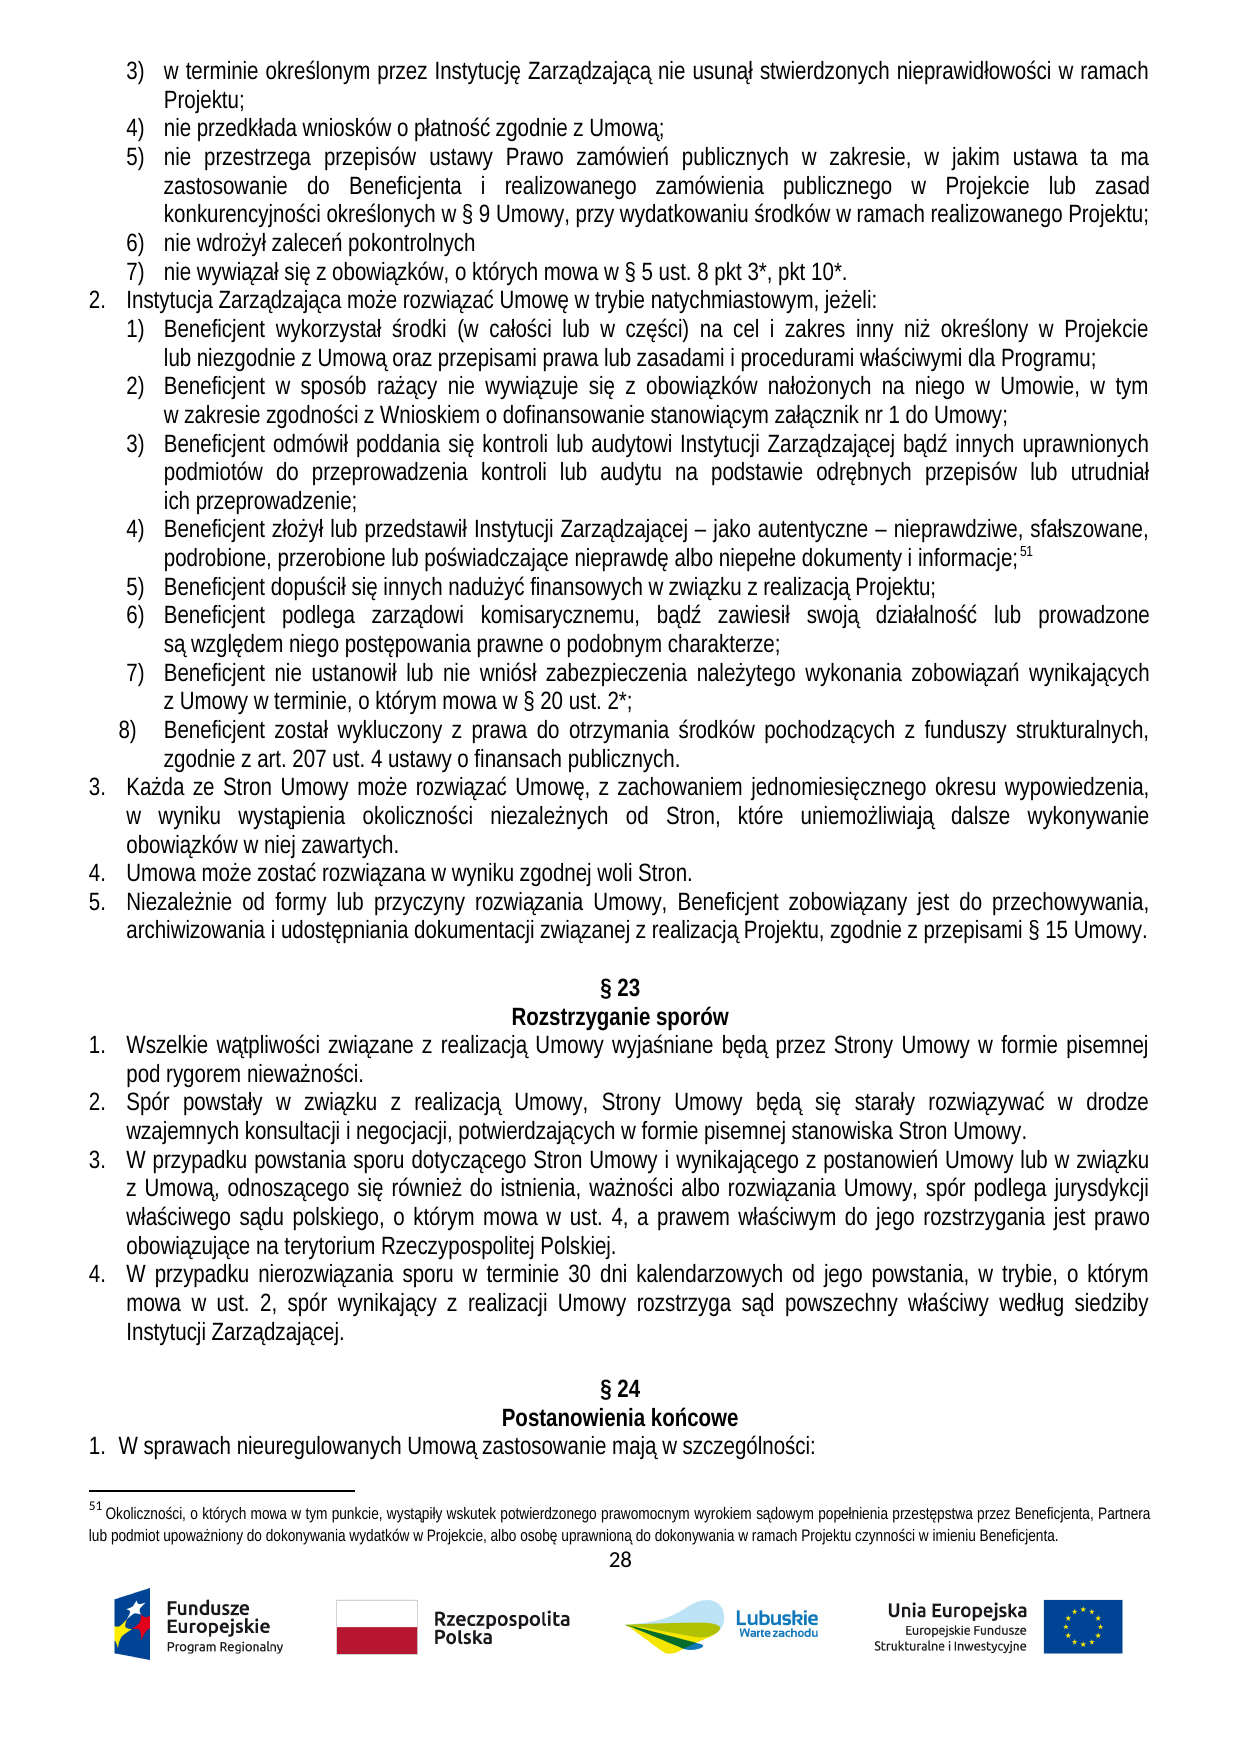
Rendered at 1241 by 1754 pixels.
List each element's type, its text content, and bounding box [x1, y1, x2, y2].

list Instytucja Zarządzająca może rozwiązać Umowę w trybie natychmiastowym, jeżeli: [89, 285, 1152, 314]
list Beneficjent w sposób rażący nie wywiązuje się z obowiązków nałożonych na niego w Umowie, w tym w zakresie zgodności z Wnioskiem o dofinansowanie stanowiącym załącznik nr 1 do Umowy; [126, 371, 1152, 428]
list W przypadku powstania sporu dotyczącego Stron Umowy i wynikającego z postanowień Umowy lub w związku z Umową, odnoszącego się również do istnienia, ważności albo rozwiązania Umowy, spór podlega jurysdykcji właściwego sądu polskiego, o którym mowa w ust. 4, a prawem właściwym do jego rozstrzygania jest prawo obowiązujące na terytorium Rzeczypospolitej Polskiej. [89, 1145, 1152, 1259]
list Beneficjent złożył lub przedstawił Instytucji Zarządzającej – jako autentyczne – nieprawdziwe, sfałszowane, podrobione, przerobione lub poświadczające nieprawdę albo niepełne dokumenty i informacje; [126, 514, 1152, 572]
text Rozstrzyganie sporów [89, 1001, 1152, 1030]
list nie przestrzega przepisów ustawy Prawo zamówień publicznych w zakresie, w jakim ustawa ta ma zastosowanie do Beneficjenta i realizowanego zamówienia publicznego w Projekcie lub zasad konkurencyjności określonych w § 9 Umowy, przy wydatkowaniu środków w ramach realizowanego Projektu; [126, 142, 1152, 228]
list Beneficjent odmówił poddania się kontroli lub audytowi Instytucji Zarządzającej bądź innych uprawnionych podmiotów do przeprowadzenia kontroli lub audytu na podstawie odrębnych przepisów lub utrudniał ich przeprowadzenie; [126, 428, 1152, 514]
list W przypadku nierozwiązania sporu w terminie 30 dni kalendarzowych od jego powstania, w trybie, o którym mowa w ust. 2, spór wynikający z realizacji Umowy rozstrzyga sąd powszechny właściwy według siedziby Instytucji Zarządzającej. [89, 1259, 1152, 1345]
list Każda ze Stron Umowy może rozwiązać Umowę, z zachowaniem jednomiesięcznego okresu wypowiedzenia, w wyniku wystąpienia okoliczności niezależnych od Stron, które uniemożliwiają dalsze wykonywanie obowiązków w niej zawartych. [89, 772, 1152, 858]
list Wszelkie wątpliwości związane z realizacją Umowy wyjaśniane będą przez Strony Umowy w formie pisemnej pod rygorem nieważności. [89, 1030, 1152, 1087]
list Beneficjent dopuścił się innych nadużyć finansowych w związku z realizacją Projektu; [126, 572, 1152, 600]
list Beneficjent podlega zarządowi komisarycznemu, bądź zawiesił swoją działalność lub prowadzone są względem niego postępowania prawne o podobnym charakterze; [126, 600, 1152, 658]
list Niezależnie od formy lub przyczyny rozwiązania Umowy, Beneficjent zobowiązany jest do przechowywania, archiwizowania i udostępniania dokumentacji związanej z realizacją Projektu, zgodnie z przepisami § 15 Umowy. [89, 887, 1152, 944]
text § 24 [89, 1374, 1152, 1402]
list Beneficjent wykorzystał środki (w całości lub w części) na cel i zakres inny niż określony w Projekcie lub niezgodnie z Umową oraz przepisami prawa lub zasadami i procedurami właściwymi dla Programu; [126, 314, 1152, 371]
text § 23 [89, 973, 1152, 1001]
list Beneficjent został wykluczony z prawa do otrzymania środków pochodzących z funduszy strukturalnych, zgodnie z art. 207 ust. 4 ustawy o finansach publicznych. [118, 715, 1152, 772]
list Spór powstały w związku z realizacją Umowy, Strony Umowy będą się starały rozwiązywać w drodze wzajemnych konsultacji i negocjacji, potwierdzających w formie pisemnej stanowiska Stron Umowy. [89, 1087, 1152, 1145]
list Beneficjent nie ustanowił lub nie wniósł zabezpieczenia należytego wykonania zobowiązań wynikających z Umowy w terminie, o którym mowa w § 20 ust. 2*; [126, 658, 1152, 715]
list nie przedkłada wniosków o płatność zgodnie z Umową; [126, 113, 1152, 142]
list nie wdrożył zaleceń pokontrolnych [126, 228, 1152, 257]
list w terminie określonym przez Instytucję Zarządzającą nie usunął stwierdzonych nieprawidłowości w ramach Projektu; [126, 56, 1152, 113]
list W sprawach nieuregulowanych Umową zastosowanie mają w szczególności: [89, 1431, 1152, 1460]
list Umowa może zostać rozwiązana w wyniku zgodnej woli Stron. [89, 858, 1152, 887]
picture [88, 1572, 1152, 1681]
text Postanowienia końcowe [89, 1402, 1152, 1431]
list nie wywiązał się z obowiązków, o których mowa w § 5 ust. 8 pkt 3*, pkt 10*. [126, 257, 1152, 285]
